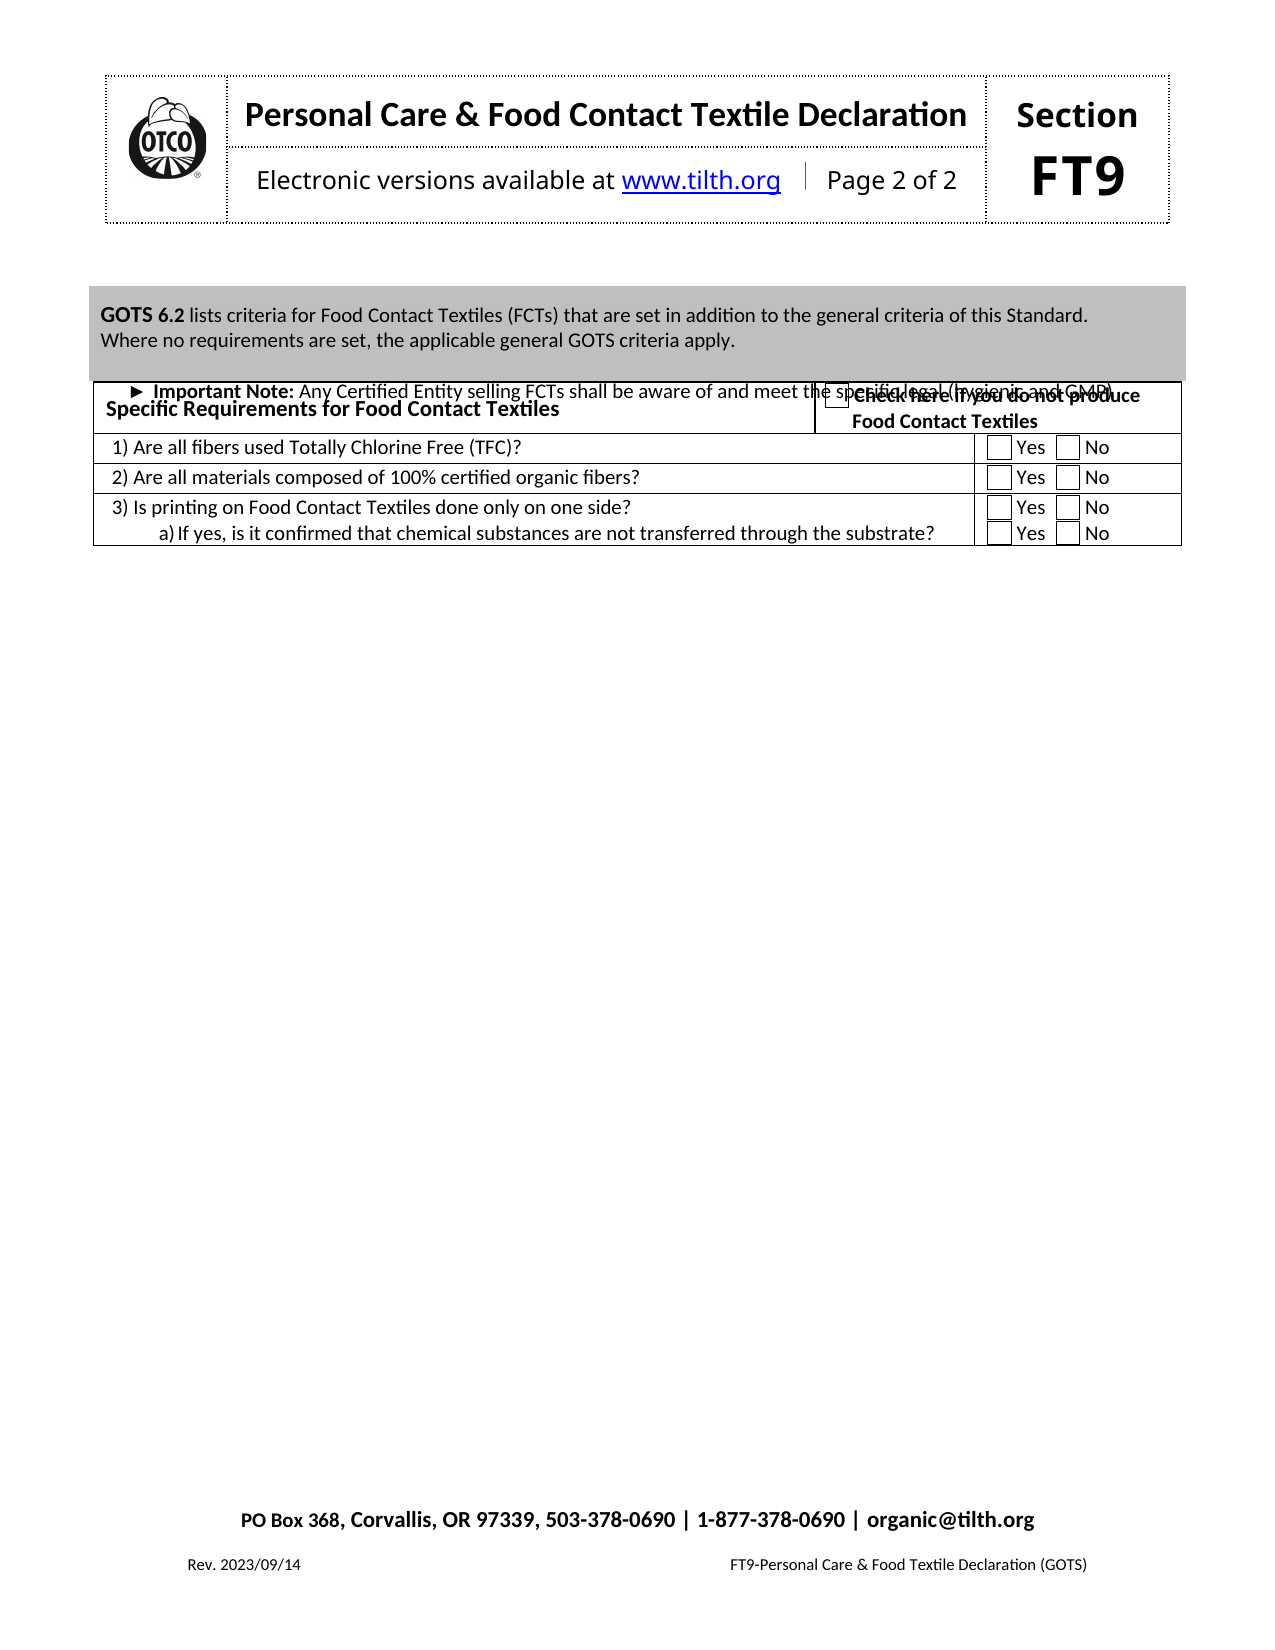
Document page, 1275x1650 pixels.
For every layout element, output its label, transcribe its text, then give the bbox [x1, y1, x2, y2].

table_cell 1) Are all fibers used Totally Chlorine Free (TFC)? [94, 434, 974, 463]
table_cell 2) Are all materials composed of 100% certified organic fibers? [94, 464, 974, 493]
picture [128, 97, 207, 179]
table_cell 3) Is printing on Food Contact Textiles done only on one side? If yes, is it confirmed that chemical substances are not transferred through the substrate? [94, 494, 974, 545]
table_header GOTS 6.2 lists criteria for Food Contact Textiles (FCTs) that are set in addition to the general criteria of this Standard. Where no requirements are set, the applicable general GOTS criteria apply. ► Important Note: Any Certified Entity selling FCTs shall be aware of and meet the specific legal (hygienic and GMP) requirements applicable for its products and in the country/region where they are sold. It may well be that some of these legal requirements for specific FCTs conflict with environmental criteria set by GOTS. Accordingly, except where specified below, these products cannot be certified and labeled to GOTS. [89, 286, 1186, 381]
table_cell Yes No [975, 434, 1181, 463]
table_header Specific Requirements for Food Contact Textiles [94, 383, 814, 433]
table_cell Yes No Yes No [975, 494, 1181, 545]
table_cell Yes No [975, 464, 1181, 493]
table_header Check here if you do not produce Food Contact Textiles [816, 383, 1181, 433]
